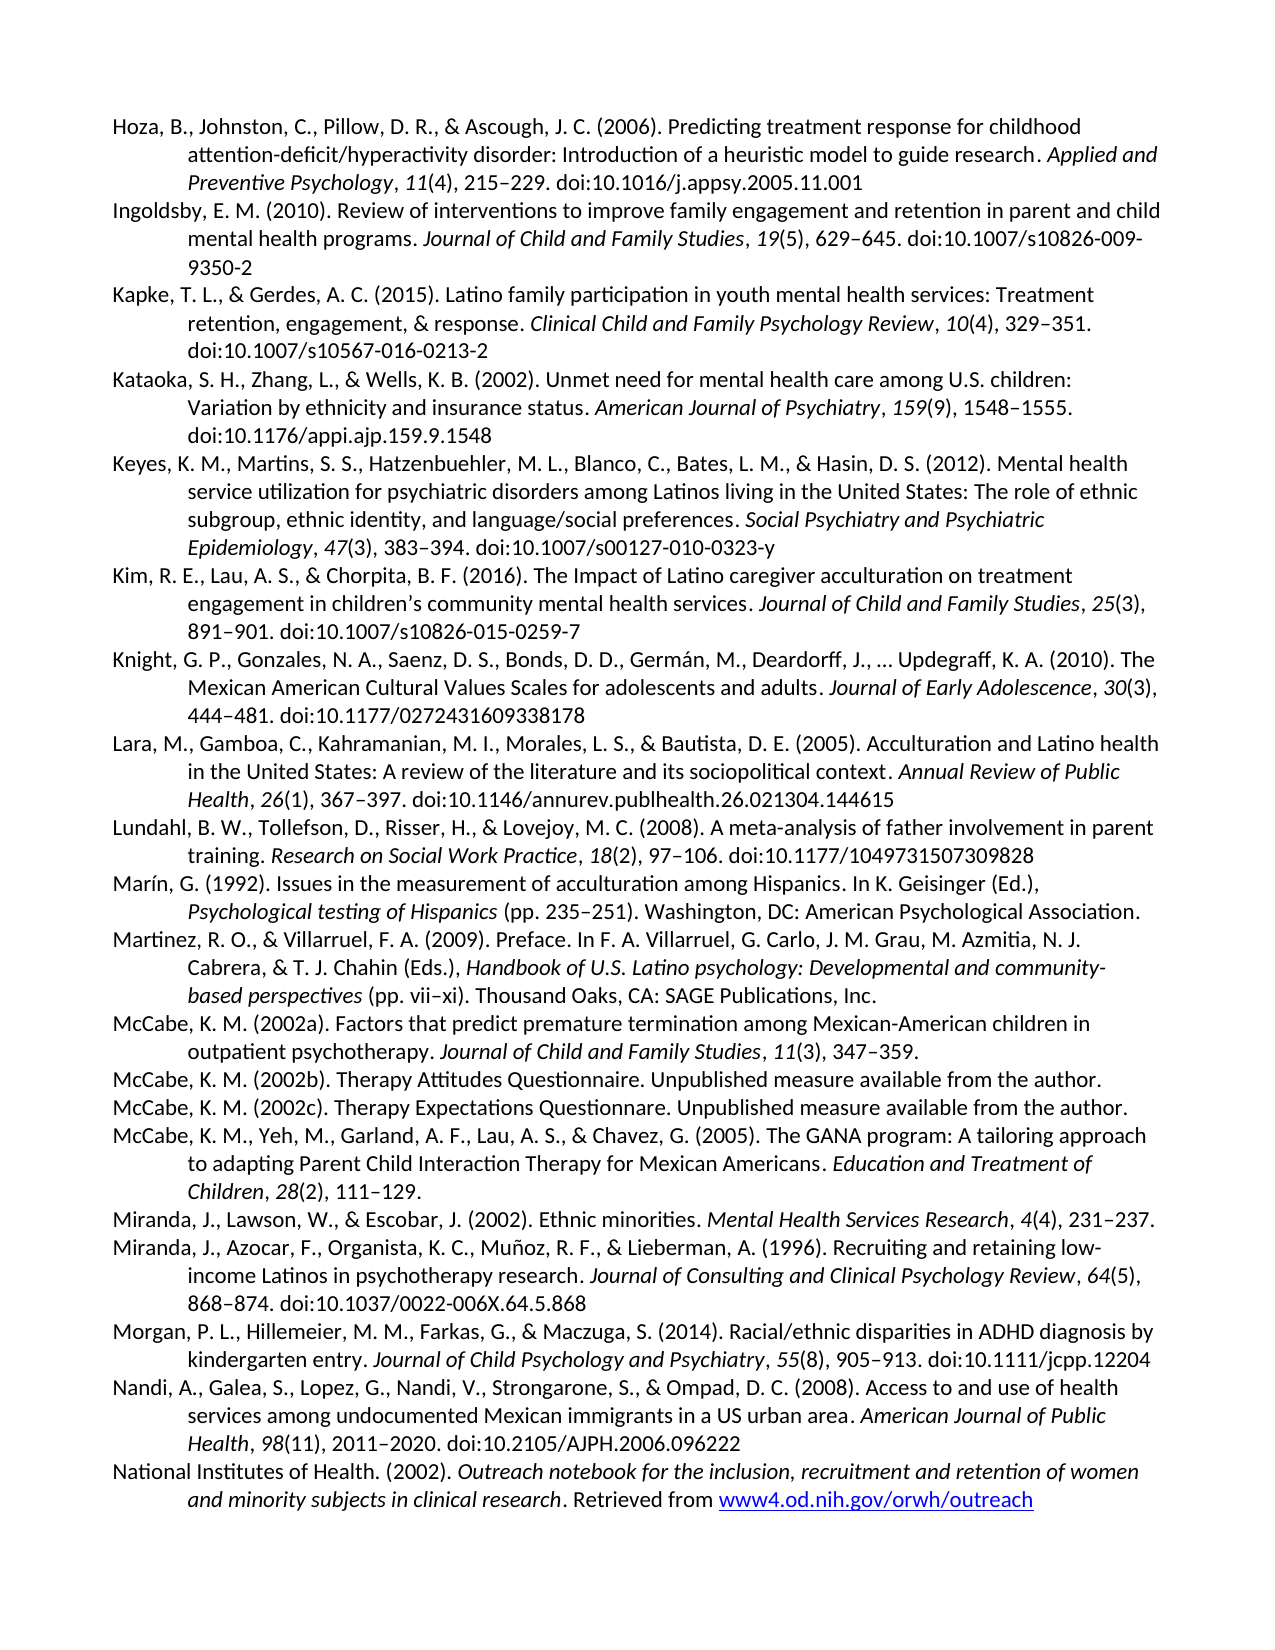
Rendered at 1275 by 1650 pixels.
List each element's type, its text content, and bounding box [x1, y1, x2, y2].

text Ingoldsby, E. M. (2010). Review of interventions to improve family engagement and retention in parent and child mental health programs. Journal of Child and Family Studies, 19(5), 629–645. doi:10.1007/s10826-009-9350-2 [112, 197, 1162, 281]
text Miranda, J., Azocar, F., Organista, K. C., Muñoz, R. F., & Lieberman, A. (1996). Recruiting and retaining low-income Latinos in psychotherapy research. Journal of Consulting and Clinical Psychology Review, 64(5), 868–874. doi:10.1037/0022-006X.64.5.868 [112, 1233, 1162, 1317]
text Lundahl, B. W., Tollefson, D., Risser, H., & Lovejoy, M. C. (2008). A meta-analysis of father involvement in parent training. Research on Social Work Practice, 18(2), 97–106. doi:10.1177/1049731507309828 [112, 813, 1162, 869]
text Miranda, J., Lawson, W., & Escobar, J. (2002). Ethnic minorities. Mental Health Services Research, 4(4), 231–237. [112, 1205, 1162, 1233]
text McCabe, K. M. (2002c). Therapy Expectations Questionnare. Unpublished measure available from the author. [112, 1093, 1162, 1121]
text McCabe, K. M. (2002b). Therapy Attitudes Questionnaire. Unpublished measure available from the author. [112, 1065, 1162, 1093]
text Lara, M., Gamboa, C., Kahramanian, M. I., Morales, L. S., & Bautista, D. E. (2005). Acculturation and Latino health in the United States: A review of the literature and its sociopolitical context. Annual Review of Public Health, 26(1), 367–397. doi:10.1146/annurev.publhealth.26.021304.144615 [112, 729, 1162, 813]
text McCabe, K. M. (2002a). Factors that predict premature termination among Mexican-American children in outpatient psychotherapy. Journal of Child and Family Studies, 11(3), 347–359. [112, 1009, 1162, 1065]
text Kataoka, S. H., Zhang, L., & Wells, K. B. (2002). Unmet need for mental health care among U.S. children: Variation by ethnicity and insurance status. American Journal of Psychiatry, 159(9), 1548–1555. doi:10.1176/appi.ajp.159.9.1548 [112, 365, 1162, 449]
text Kapke, T. L., & Gerdes, A. C. (2015). Latino family participation in youth mental health services: Treatment retention, engagement, & response. Clinical Child and Family Psychology Review, 10(4), 329–351. doi:10.1007/s10567-016-0213-2 [112, 281, 1162, 365]
text Kim, R. E., Lau, A. S., & Chorpita, B. F. (2016). The Impact of Latino caregiver acculturation on treatment engagement in children’s community mental health services. Journal of Child and Family Studies, 25(3), 891–901. doi:10.1007/s10826-015-0259-7 [112, 561, 1162, 645]
text McCabe, K. M., Yeh, M., Garland, A. F., Lau, A. S., & Chavez, G. (2005). The GANA program: A tailoring approach to adapting Parent Child Interaction Therapy for Mexican Americans. Education and Treatment of Children, 28(2), 111–129. [112, 1121, 1162, 1205]
text Knight, G. P., Gonzales, N. A., Saenz, D. S., Bonds, D. D., Germán, M., Deardorff, J., … Updegraff, K. A. (2010). The Mexican American Cultural Values Scales for adolescents and adults. Journal of Early Adolescence, 30(3), 444–481. doi:10.1177/0272431609338178 [112, 645, 1162, 729]
text Keyes, K. M., Martins, S. S., Hatzenbuehler, M. L., Blanco, C., Bates, L. M., & Hasin, D. S. (2012). Mental health service utilization for psychiatric disorders among Latinos living in the United States: The role of ethnic subgroup, ethnic identity, and language/social preferences. Social Psychiatry and Psychiatric Epidemiology, 47(3), 383–394. doi:10.1007/s00127-010-0323-y [112, 449, 1162, 561]
text Marín, G. (1992). Issues in the measurement of acculturation among Hispanics. In K. Geisinger (Ed.), Psychological testing of Hispanics (pp. 235–251). Washington, DC: American Psychological Association. [112, 869, 1162, 925]
text National Institutes of Health. (2002). Outreach notebook for the inclusion, recruitment and retention of women and minority subjects in clinical research. Retrieved from www4.od.nih.gov/orwh/outreach [112, 1457, 1162, 1513]
text Hoza, B., Johnston, C., Pillow, D. R., & Ascough, J. C. (2006). Predicting treatment response for childhood attention-deficit/hyperactivity disorder: Introduction of a heuristic model to guide research. Applied and Preventive Psychology, 11(4), 215–229. doi:10.1016/j.appsy.2005.11.001 [112, 112, 1162, 197]
text Morgan, P. L., Hillemeier, M. M., Farkas, G., & Maczuga, S. (2014). Racial/ethnic disparities in ADHD diagnosis by kindergarten entry. Journal of Child Psychology and Psychiatry, 55(8), 905–913. doi:10.1111/jcpp.12204 [112, 1317, 1162, 1373]
text Nandi, A., Galea, S., Lopez, G., Nandi, V., Strongarone, S., & Ompad, D. C. (2008). Access to and use of health services among undocumented Mexican immigrants in a US urban area. American Journal of Public Health, 98(11), 2011–2020. doi:10.2105/AJPH.2006.096222 [112, 1373, 1162, 1457]
text Martinez, R. O., & Villarruel, F. A. (2009). Preface. In F. A. Villarruel, G. Carlo, J. M. Grau, M. Azmitia, N. J. Cabrera, & T. J. Chahin (Eds.), Handbook of U.S. Latino psychology: Developmental and community-based perspectives (pp. vii–xi). Thousand Oaks, CA: SAGE Publications, Inc. [112, 925, 1162, 1009]
